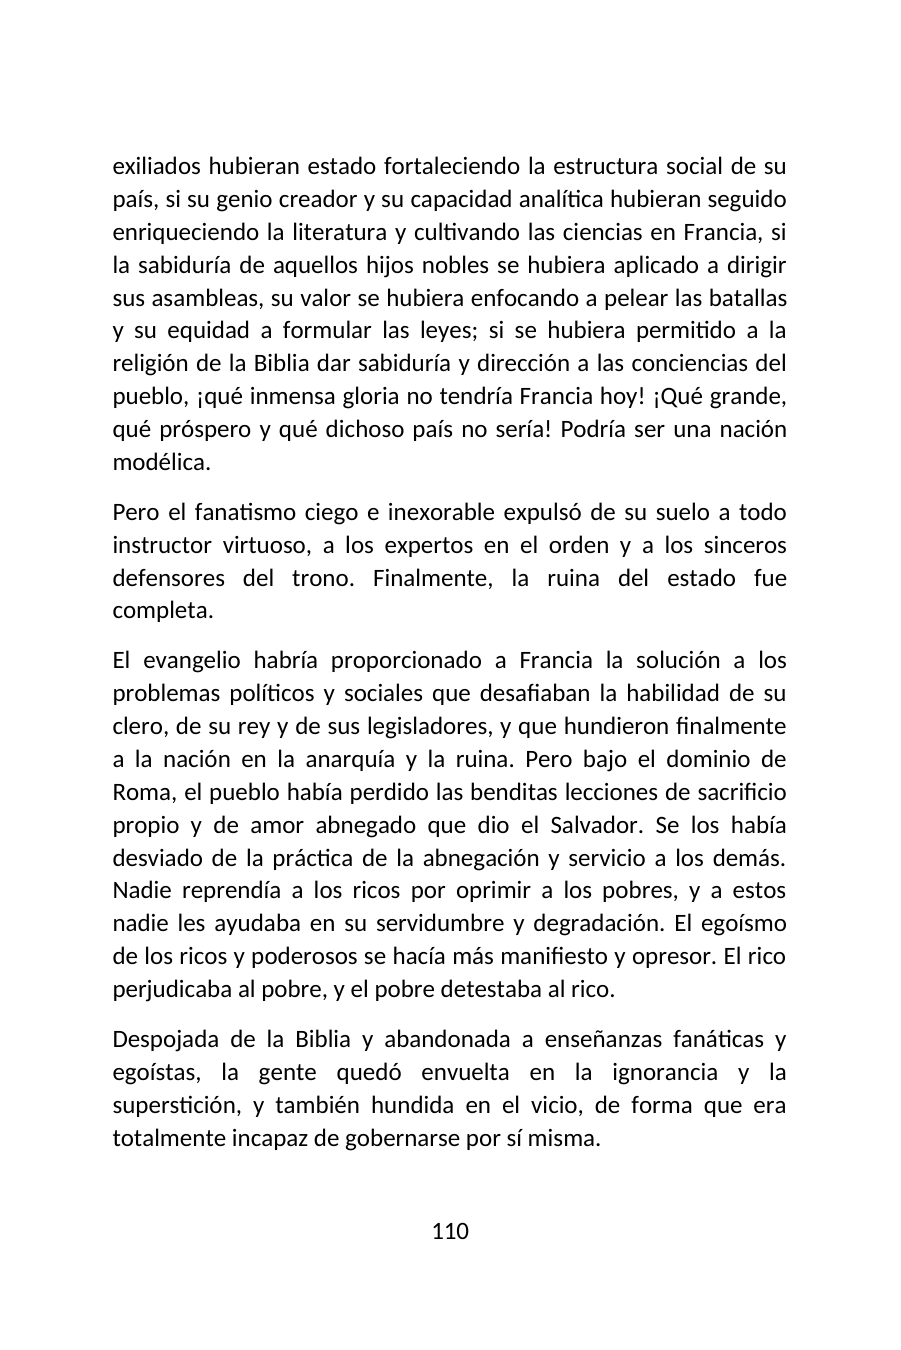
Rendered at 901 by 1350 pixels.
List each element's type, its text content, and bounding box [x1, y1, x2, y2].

text Pero el fanatismo ciego e inexorable expulsó de su suelo a todo instructor virtuoso, a los expertos en el orden y a los sinceros defensores del trono. Finalmente, la ruina del estado fue completa. [112, 496, 788, 625]
text Despojada de la Biblia y abandonada a enseñanzas fanáticas y egoístas, la gente quedó envuelta en la ignorancia y la superstición, y también hundida en el vicio, de forma que era totalmente incapaz de gobernarse por sí misma. [112, 1023, 788, 1152]
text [112, 150, 788, 477]
text El evangelio habría proporcionado a Francia la solución a los problemas políticos y sociales que desafiaban la habilidad de su clero, de su rey y de sus legisladores, y que hundieron finalmente a la nación en la anarquía y la ruina. Pero bajo el dominio de Roma, el pueblo había perdido las benditas lecciones de sacrificio propio y de amor abnegado que dio el Salvador. Se los había desviado de la práctica de la abnegación y servicio a los demás. Nadie reprendía a los ricos por oprimir a los pobres, y a estos nadie les ayudaba en su servidumbre y degradación. El egoísmo de los ricos y poderosos se hacía más manifiesto y opresor. El rico perjudicaba al pobre, y el pobre detestaba al rico. [112, 644, 788, 1004]
